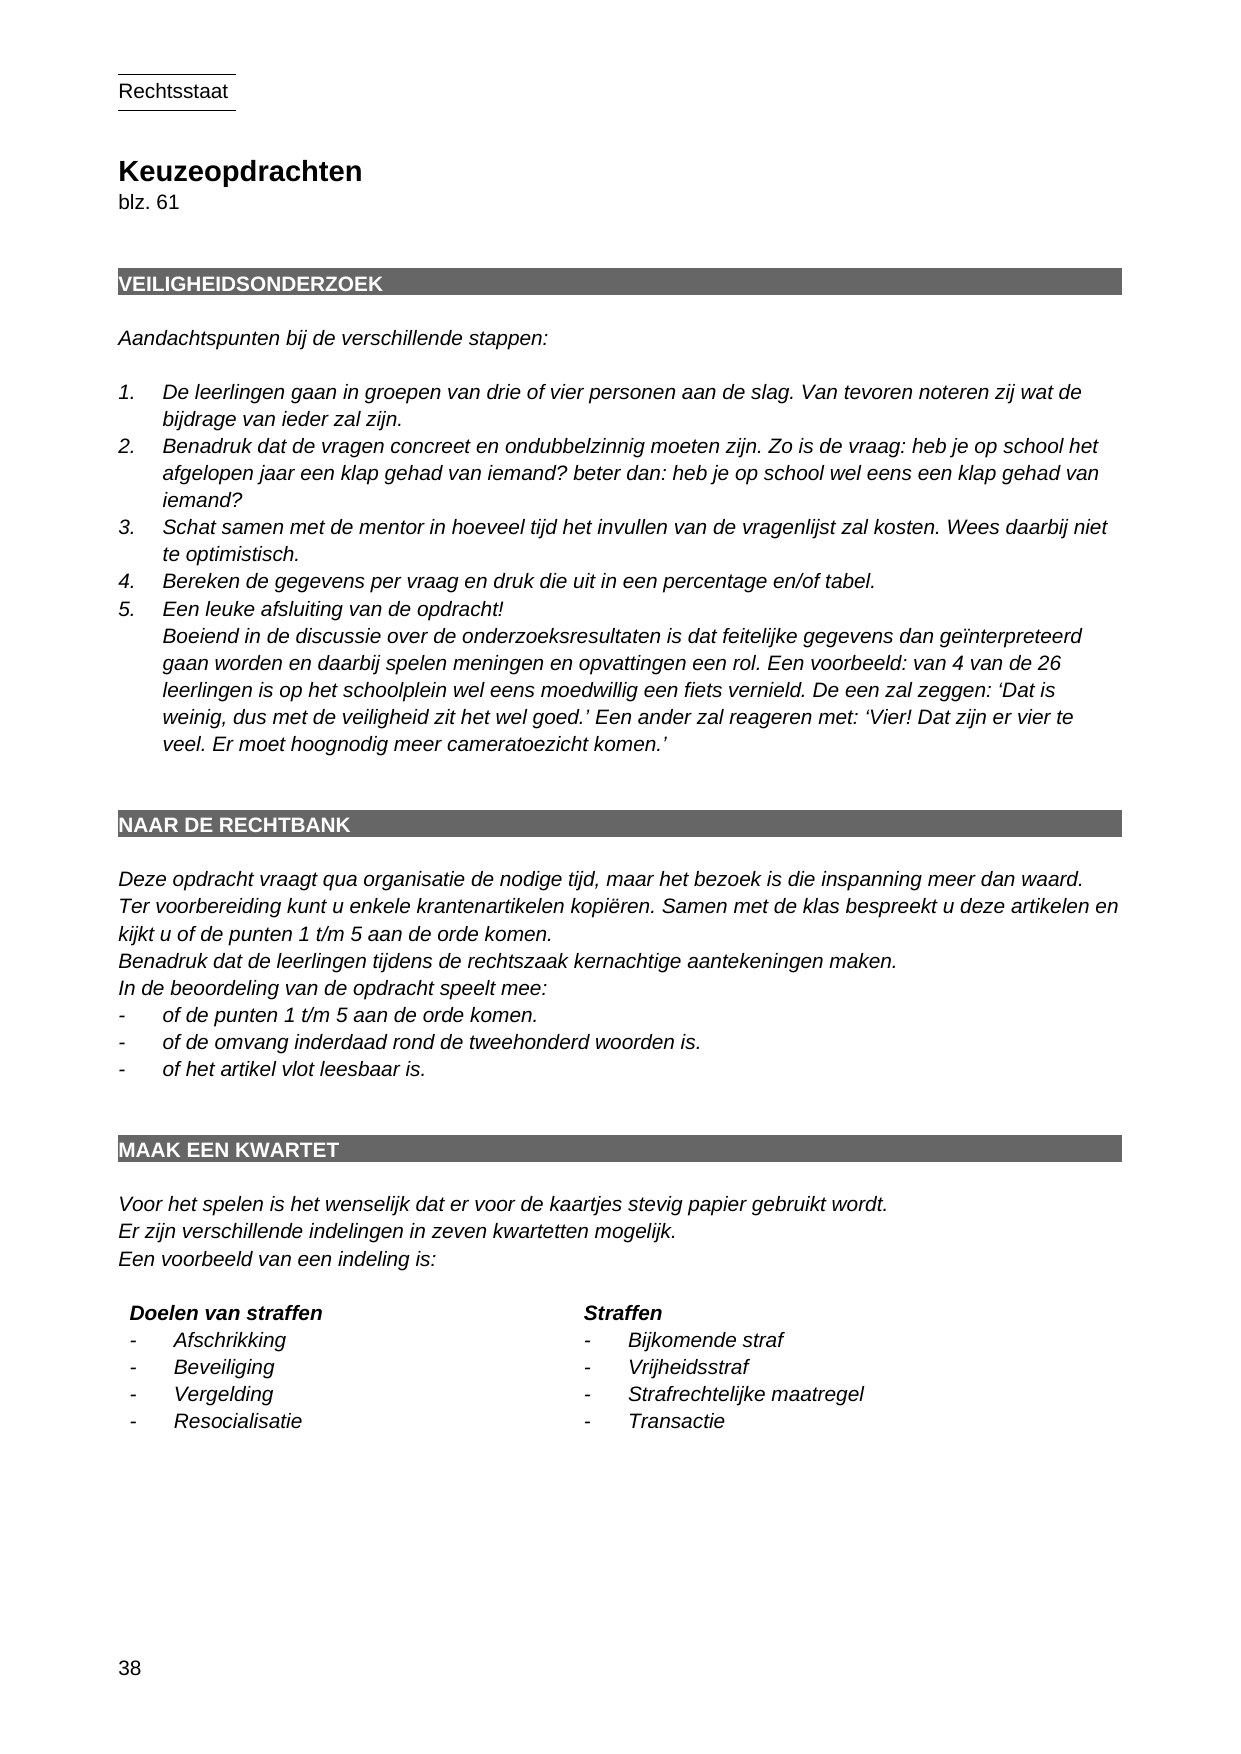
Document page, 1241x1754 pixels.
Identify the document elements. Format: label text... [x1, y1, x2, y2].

table_header Straffen [573, 1298, 985, 1324]
text MAAK EEN KWARTET [118, 1135, 1122, 1162]
text Boeiend in de discussie over de onderzoeksresultaten is dat feitelijke gegevens dan geïnterpreteerd gaan worden en daarbij spelen meningen en opvattingen een rol. Een voorbeeld: van 4 van de 26 leerlingen is op het schoolplein wel eens moedwillig een fiets vernield. De een zal zeggen: ‘Dat is weinig, dus met de veiligheid zit het wel goed.’ Een ander zal reageren met: ‘Vier! Dat zijn er vier te veel. Er moet hoognodig meer cameratoezicht komen.’ [162, 620, 1122, 756]
text naar de rechtbank [118, 810, 1122, 837]
table_header Doelen van straffen [118, 1298, 572, 1324]
text Voor het spelen is het wenselijk dat er voor de kaartjes stevig papier gebruikt wordt. [118, 1189, 1122, 1216]
text Deze opdracht vraagt qua organisatie de nodige tijd, maar het bezoek is die inspanning meer dan waard. [118, 864, 1122, 891]
subtitle Keuzeopdrachten [118, 153, 1122, 187]
text In de beoordeling van de opdracht speelt mee: [118, 972, 1122, 999]
text - of de omvang inderdaad rond de tweehonderd woorden is. [118, 1027, 1122, 1054]
text 4. Bereken de gegevens per vraag en druk die uit in een percentage en/of tabel. [118, 566, 1122, 593]
table_cell - Resocialisatie [118, 1406, 572, 1433]
text - of de punten 1 t/m 5 aan de orde komen. [118, 999, 1122, 1027]
text Aandachtspunten bij de verschillende stappen: [118, 322, 1122, 349]
text 5. Een leuke afsluiting van de opdracht! [118, 593, 1122, 620]
table_cell - Strafrechtelijke maatregel [573, 1379, 985, 1406]
text blz. 61 [118, 187, 1122, 214]
text - of het artikel vlot leesbaar is. [118, 1054, 1122, 1081]
table_cell - Vergelding [118, 1379, 572, 1406]
text Ter voorbereiding kunt u enkele krantenartikelen kopiëren. Samen met de klas bespreekt u deze artikelen en kijkt u of de punten 1 t/m 5 aan de orde komen. [118, 891, 1122, 945]
text Benadruk dat de leerlingen tijdens de rechtszaak kernachtige aantekeningen maken. [118, 945, 1122, 972]
table_cell - Transactie [573, 1406, 985, 1433]
text 2. Benadruk dat de vragen concreet en ondubbelzinnig moeten zijn. Zo is de vraag: heb je op school het afgelopen jaar een klap gehad van iemand? beter dan: heb je op school wel eens een klap gehad van iemand? [118, 431, 1122, 512]
text Er zijn verschillende indelingen in zeven kwartetten mogelijk. [118, 1216, 1122, 1243]
table_cell - Bijkomende straf [573, 1325, 985, 1352]
table_cell - Beveiliging [118, 1352, 572, 1379]
table_cell - Vrijheidsstraf [573, 1352, 985, 1379]
text 3. Schat samen met de mentor in hoeveel tijd het invullen van de vragenlijst zal kosten. Wees daarbij niet te optimistisch. [118, 512, 1122, 566]
text 1. De leerlingen gaan in groepen van drie of vier personen aan de slag. Van tevoren noteren zij wat de bijdrage van ieder zal zijn. [118, 377, 1122, 431]
text Een voorbeeld van een indeling is: [118, 1243, 1122, 1270]
text VEILIGHEIDSONDERZOEK [118, 268, 1122, 295]
table_cell - Afschrikking [118, 1325, 572, 1352]
